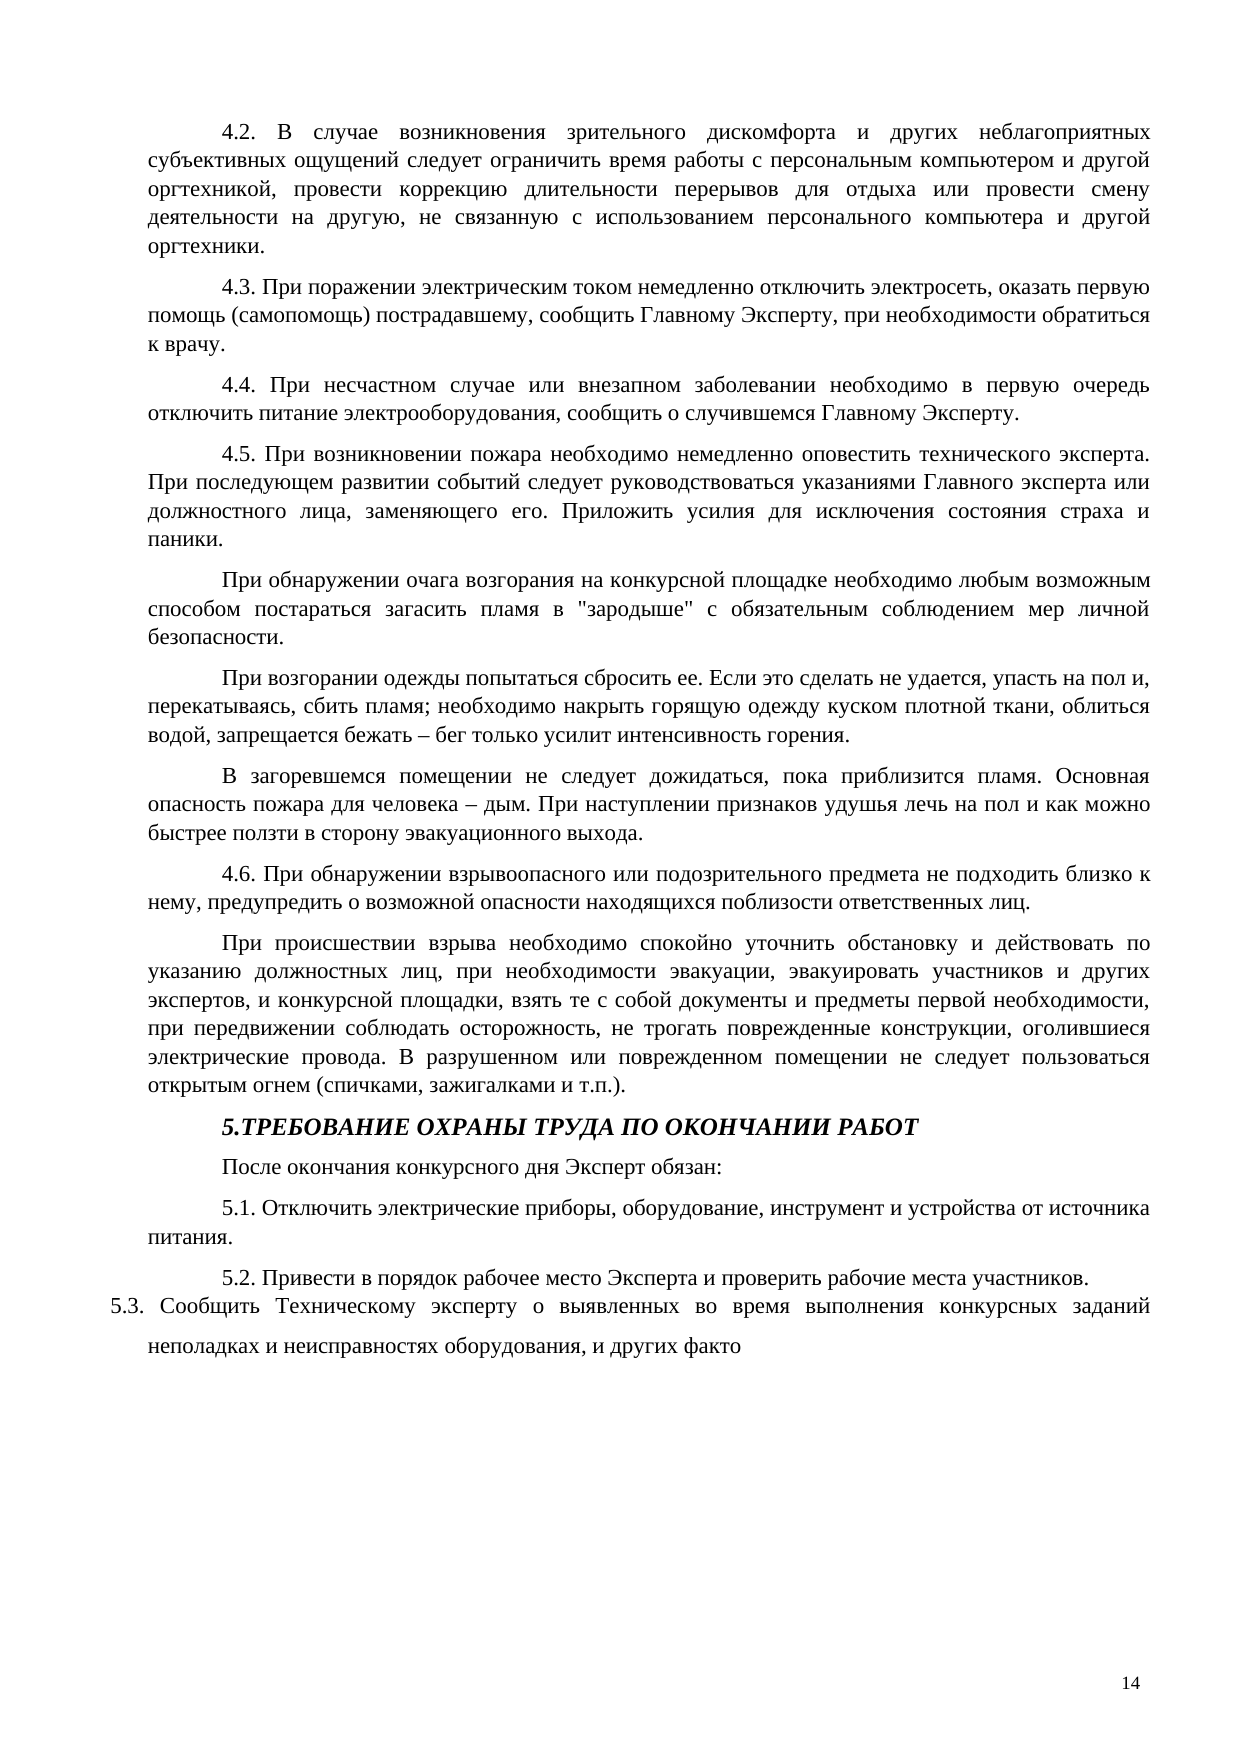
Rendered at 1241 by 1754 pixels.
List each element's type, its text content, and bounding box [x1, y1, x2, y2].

subtitle 5.Требование охраны труда по окончании работ [148, 1112, 1152, 1141]
text 4.3. При поражении электрическим током немедленно отключить электросеть, оказать первую помощь (самопомощь) пострадавшему, сообщить Главному Эксперту, при необходимости обратиться к врачу. [148, 273, 1152, 356]
text При происшествии взрыва необходимо спокойно уточнить обстановку и действовать по указанию должностных лиц, при необходимости эвакуации, эвакуировать участников и других экспертов, и конкурсной площадки, взять те с собой документы и предметы первой необходимости, при передвижении соблюдать осторожность, не трогать поврежденные конструкции, оголившиеся электрические провода. В разрушенном или поврежденном помещении не следует пользоваться открытым огнем (спичками, зажигалками и т.п.). [148, 929, 1152, 1098]
text В загоревшемся помещении не следует дожидаться, пока приблизится пламя. Основная опасность пожара для человека – дым. При наступлении признаков удушья лечь на пол и как можно быстрее ползти в сторону эвакуационного выхода. [148, 762, 1152, 845]
text При возгорании одежды попытаться сбросить ее. Если это сделать не удается, упасть на пол и, перекатываясь, сбить пламя; необходимо накрыть горящую одежду куском плотной ткани, облиться водой, запрещается бежать – бег только усилит интенсивность горения. [148, 664, 1152, 747]
text 4.5. При возникновении пожара необходимо немедленно оповестить технического эксперта. При последующем развитии событий следует руководствоваться указаниями Главного эксперта или должностного лица, заменяющего его. Приложить усилия для исключения состояния страха и паники. [148, 440, 1152, 552]
text После окончания конкурсного дня Эксперт обязан: [148, 1153, 1152, 1180]
list 5.3. Сообщить Техническому эксперту о выявленных во время выполнения конкурсных заданий неполадках и неисправностях оборудования, и других факто [110, 1292, 1152, 1358]
text 5.1. Отключить электрические приборы, оборудование, инструмент и устройства от источника питания. [148, 1194, 1152, 1249]
text 5.2. Привести в порядок рабочее место Эксперта и проверить рабочие места участников. [148, 1264, 1152, 1290]
text 4.6. При обнаружении взрывоопасного или подозрительного предмета не подходить близко к нему, предупредить о возможной опасности находящихся поблизости ответственных лиц. [148, 860, 1152, 914]
text 4.4. При несчастном случае или внезапном заболевании необходимо в первую очередь отключить питание электрооборудования, сообщить о случившемся Главному Эксперту. [148, 371, 1152, 425]
text При обнаружении очага возгорания на конкурсной площадке необходимо любым возможным способом постараться загасить пламя в "зародыше" с обязательным соблюдением мер личной безопасности. [148, 566, 1152, 649]
text 4.2. В случае возникновения зрительного дискомфорта и других неблагоприятных субъективных ощущений следует ограничить время работы с персональным компьютером и другой оргтехникой, провести коррекцию длительности перерывов для отдыха или провести смену деятельности на другую, не связанную с использованием персонального компьютера и другой оргтехники. [148, 118, 1152, 258]
